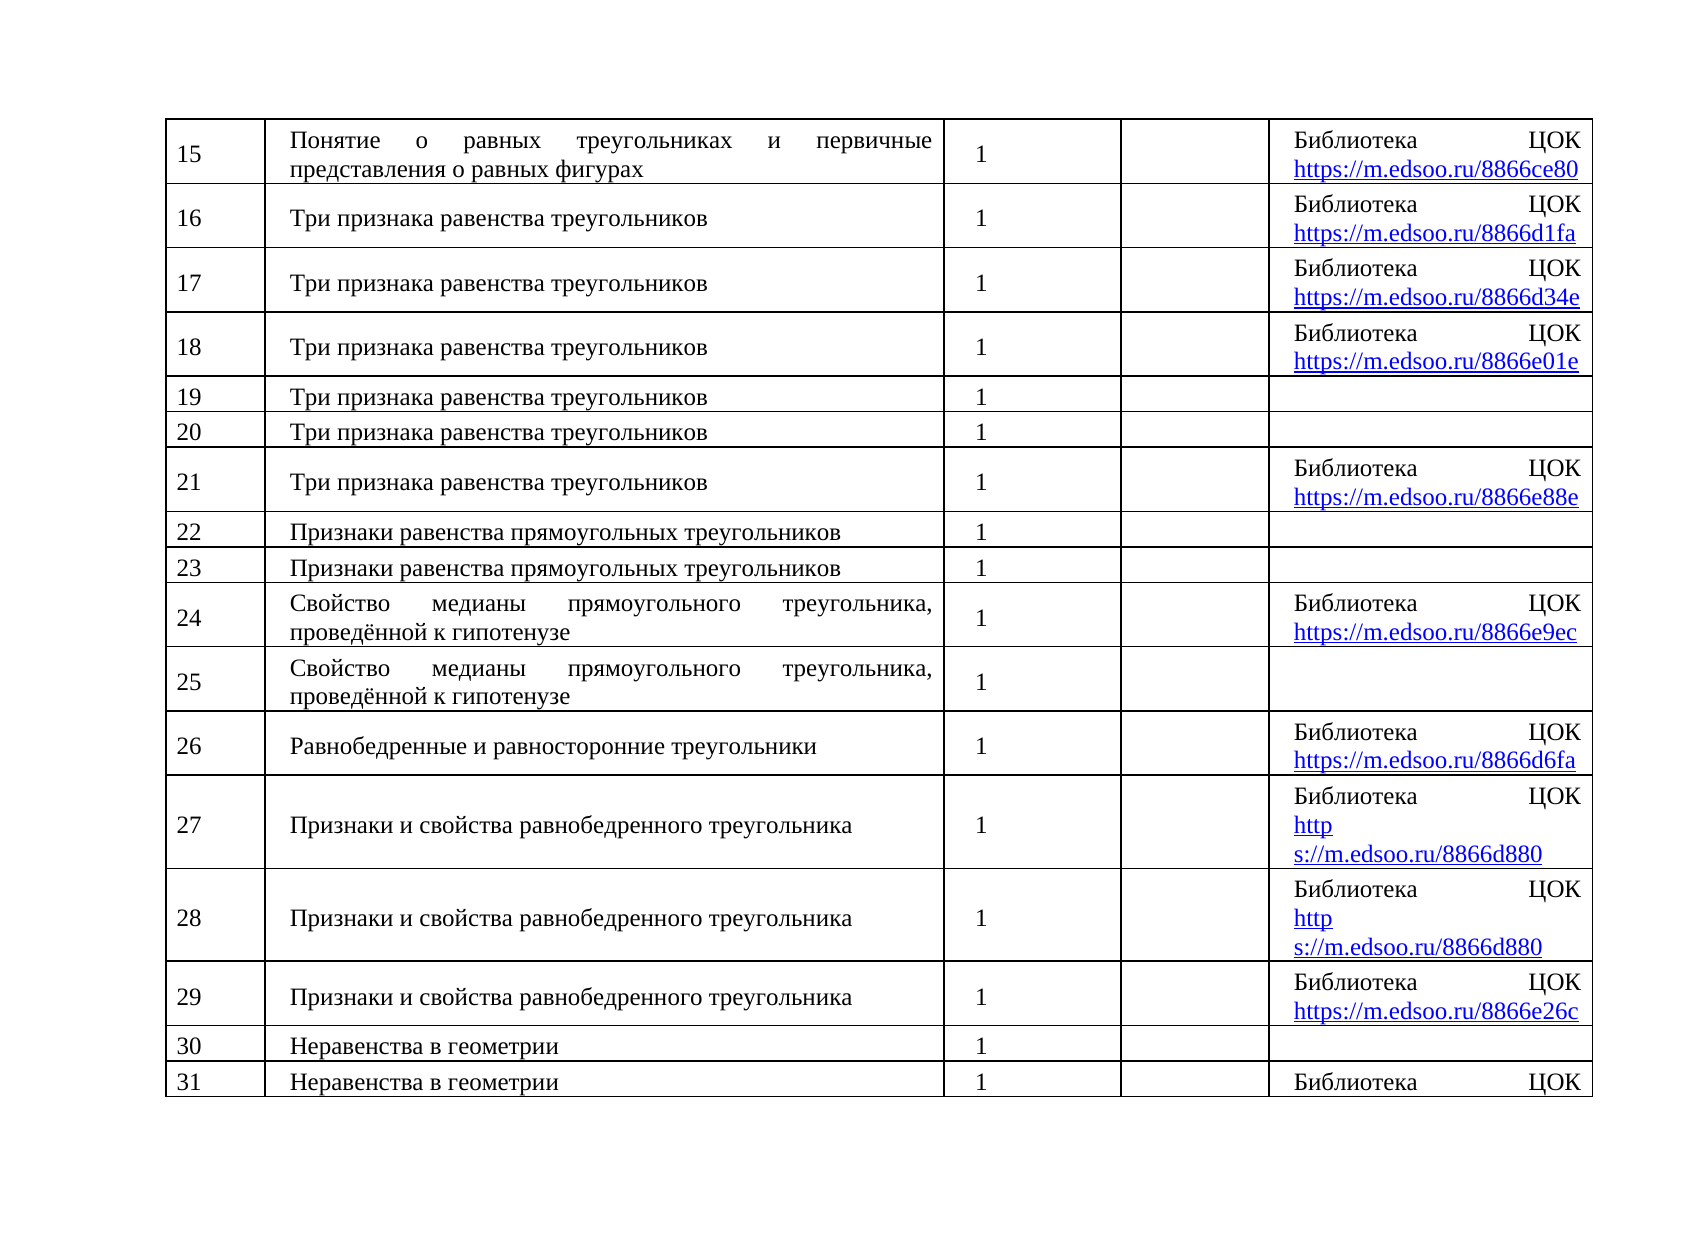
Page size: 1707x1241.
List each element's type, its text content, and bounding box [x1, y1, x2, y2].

table_cell [1122, 412, 1268, 446]
table_cell [1122, 1026, 1268, 1060]
table_cell 1 [945, 869, 1120, 960]
table_cell 24 [167, 583, 264, 646]
table_cell Библиотека ЦОК https://m.edsoo.ru/8866e26c [1270, 962, 1592, 1025]
table_cell 28 [167, 869, 264, 960]
table_cell 1 [945, 120, 1120, 182]
table_cell Три признака равенства треугольников [266, 184, 943, 247]
table_cell 1 [945, 377, 1120, 411]
table_cell 17 [167, 248, 264, 311]
table_cell 18 [167, 313, 264, 375]
table_cell 1 [945, 1062, 1120, 1096]
table_cell Понятие о равных треугольниках и первичные представления о равных фигурах [266, 120, 943, 182]
table_cell 29 [167, 962, 264, 1025]
table_cell 1 [945, 583, 1120, 646]
table_cell [1122, 1062, 1268, 1096]
table_cell 1 [945, 1026, 1120, 1060]
table_cell 30 [167, 1026, 264, 1060]
table_cell 1 [945, 776, 1120, 867]
table_cell Библиотека ЦОК https://m.edsoo.ru/8866e88e [1270, 448, 1592, 511]
table_cell Библиотека ЦОК https://m.edsoo.ru/8866d6fa [1270, 712, 1592, 774]
table_cell 1 [945, 184, 1120, 247]
table_cell [1122, 962, 1268, 1025]
table_cell [1122, 120, 1268, 182]
table_cell Три признака равенства треугольников [266, 448, 943, 511]
table_cell 1 [945, 647, 1120, 710]
table_cell Признаки равенства прямоугольных треугольников [266, 512, 943, 546]
table_cell 22 [167, 512, 264, 546]
table_cell Библиотека ЦОК https://m.edsoo.ru/8866ce80 [1270, 120, 1592, 182]
table_cell 25 [167, 647, 264, 710]
table_cell [1270, 548, 1592, 582]
table_cell 26 [167, 712, 264, 774]
table_cell 1 [945, 448, 1120, 511]
table_cell 23 [167, 548, 264, 582]
table_cell [1122, 776, 1268, 867]
table_cell 19 [167, 377, 264, 411]
table_cell [1270, 647, 1592, 710]
table_cell 16 [167, 184, 264, 247]
table_cell 15 [167, 120, 264, 182]
table_cell 1 [945, 548, 1120, 582]
table_cell Библиотека ЦОК https://m.edsoo.ru/8866e01e [1270, 313, 1592, 375]
table_cell Библиотека ЦОК https://m.edsoo.ru/8866d880 [1270, 869, 1592, 960]
table_cell 1 [945, 412, 1120, 446]
table_cell [1122, 313, 1268, 375]
table_cell Признаки равенства прямоугольных треугольников [266, 548, 943, 582]
table_cell [1270, 377, 1592, 411]
table_cell [1122, 869, 1268, 960]
table_cell [1270, 412, 1592, 446]
table_cell 1 [945, 313, 1120, 375]
table_cell [1122, 583, 1268, 646]
table_cell Библиотека ЦОК https://m.edsoo.ru/8866e9ec [1270, 583, 1592, 646]
table_cell [1122, 548, 1268, 582]
table_cell Три признака равенства треугольников [266, 313, 943, 375]
table_cell 1 [945, 712, 1120, 774]
table_cell [1122, 512, 1268, 546]
table_cell [1270, 1026, 1592, 1060]
table_cell [1122, 184, 1268, 247]
table_cell Три признака равенства треугольников [266, 248, 943, 311]
table_cell Библиотека ЦОК https://m.edsoo.ru/8866d34e [1270, 248, 1592, 311]
table_cell [1122, 448, 1268, 511]
table_cell [1122, 377, 1268, 411]
table_cell [1122, 712, 1268, 774]
table_cell Библиотека ЦОК https://m.edsoo.ru/8866d1fa [1270, 184, 1592, 247]
table_cell 20 [167, 412, 264, 446]
table_cell Признаки и свойства равнобедренного треугольника [266, 869, 943, 960]
table_cell Три признака равенства треугольников [266, 412, 943, 446]
table_cell Три признака равенства треугольников [266, 377, 943, 411]
table_cell 1 [945, 248, 1120, 311]
table_cell 21 [167, 448, 264, 511]
table_cell [1122, 248, 1268, 311]
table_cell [1270, 1062, 1592, 1096]
table_cell Признаки и свойства равнобедренного треугольника [266, 962, 943, 1025]
table_cell 27 [167, 776, 264, 867]
table_cell [1122, 647, 1268, 710]
table_cell 1 [945, 962, 1120, 1025]
table_cell Неравенства в геометрии [266, 1026, 943, 1060]
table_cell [266, 1062, 943, 1096]
table_cell Свойство медианы прямоугольного треугольника, проведённой к гипотенузе [266, 647, 943, 710]
table_cell Равнобедренные и равносторонние треугольники [266, 712, 943, 774]
table_cell 31 [167, 1062, 264, 1096]
table_cell [1270, 512, 1592, 546]
table_cell Библиотека ЦОК https://m.edsoo.ru/8866d880 [1270, 776, 1592, 867]
table_cell 1 [945, 512, 1120, 546]
table_cell Признаки и свойства равнобедренного треугольника [266, 776, 943, 867]
table_cell Свойство медианы прямоугольного треугольника, проведённой к гипотенузе [266, 583, 943, 646]
